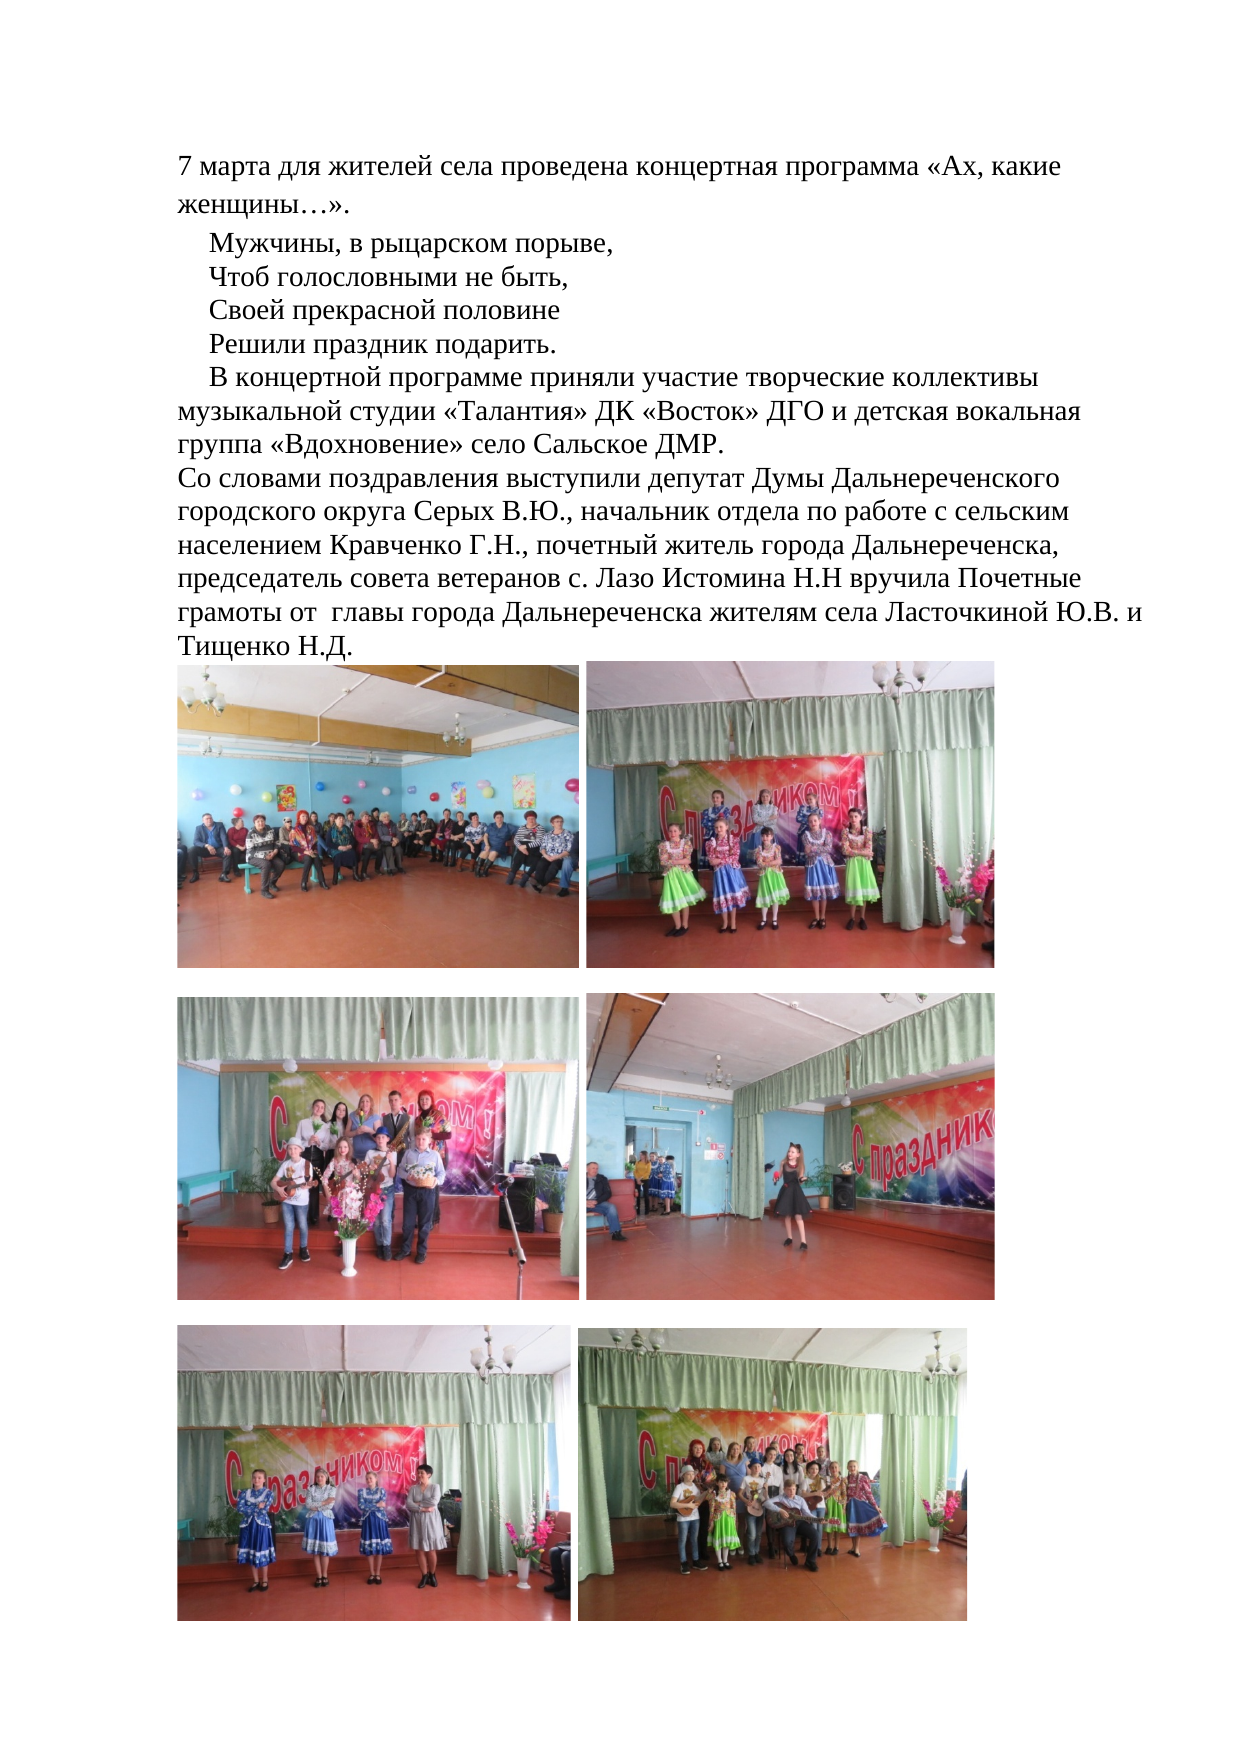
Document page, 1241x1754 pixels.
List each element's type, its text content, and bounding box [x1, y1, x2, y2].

text Мужчины, в рыцарском порыве, [177, 225, 1152, 259]
picture [578, 1328, 968, 1621]
picture [177, 1325, 571, 1621]
picture [177, 997, 580, 1300]
text Своей прекрасной половине [177, 292, 1152, 326]
picture [586, 661, 995, 968]
picture [586, 993, 995, 1300]
text 7 марта для жителей села проведена концертная программа «Ах, какие женщины…». [177, 148, 1152, 220]
text Чтоб голословными не быть, [177, 259, 1152, 292]
text Со словами поздравления выступили депутат Думы Дальнереченского городского округа Серых В.Ю., начальник отдела по работе с сельским населением Кравченко Г.Н., почетный житель города Дальнереченска, председатель совета ветеранов с. Лазо Истомина Н.Н вручила Почетные грамоты от главы города Дальнереченска жителям села Ласточкиной Ю.В. и Тищенко Н.Д. [177, 460, 1152, 661]
picture [177, 665, 579, 968]
text В концертной программе приняли участие творческие коллективы музыкальной студии «Талантия» ДК «Восток» ДГО и детская вокальная группа «Вдохновение» село Сальское ДМР. [177, 359, 1152, 460]
text Решили праздник подарить. [177, 326, 1152, 359]
